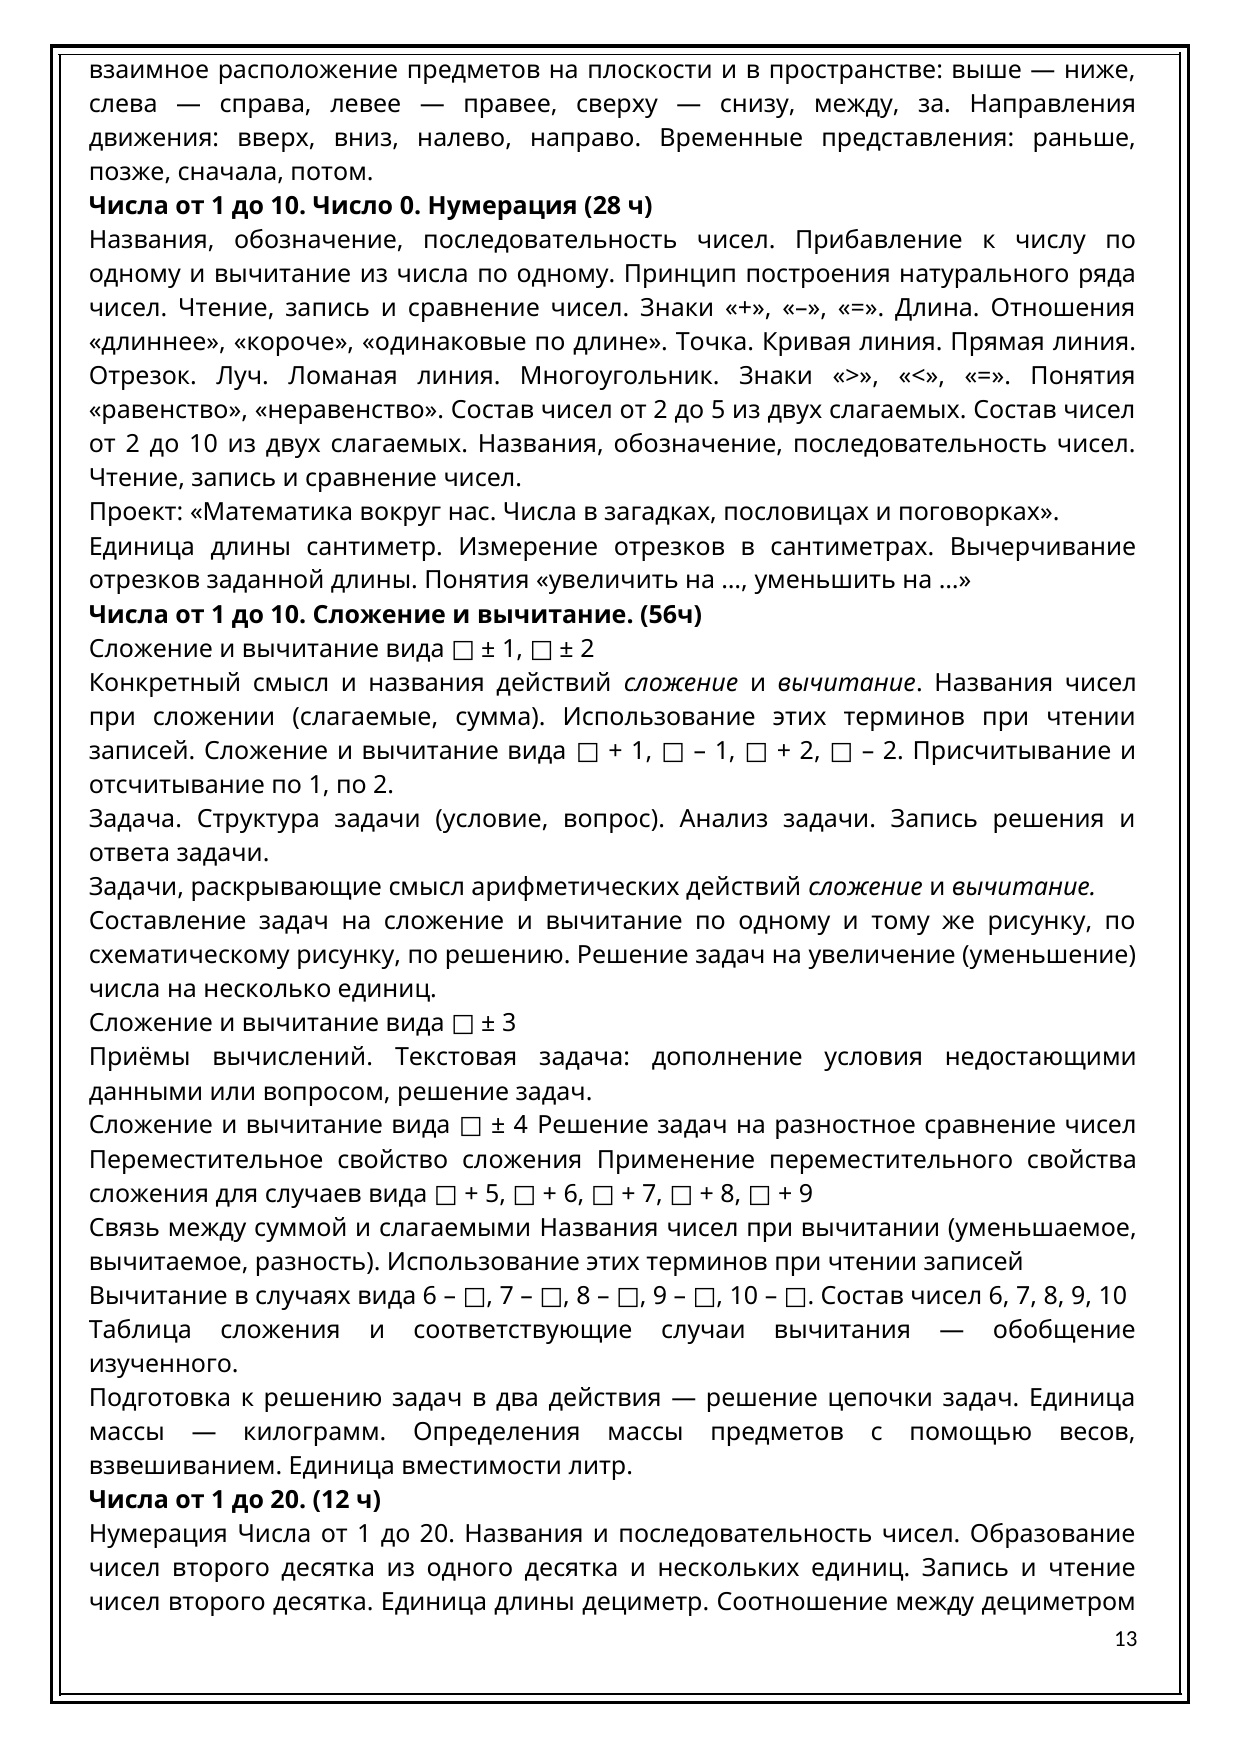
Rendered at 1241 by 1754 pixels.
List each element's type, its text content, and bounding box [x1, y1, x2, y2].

text Задача. Структура задачи (условие, вопрос). Анализ задачи. Запись решения и ответа задачи. [88, 801, 1137, 869]
text Вычитание в случаях вида 6 – □, 7 – □, 8 – □, 9 – □, 10 – □. Состав чисел 6, 7, 8, 9, 10 [88, 1277, 1137, 1312]
text Конкретный смысл и названия действий сложение и вычитание. Названия чисел при сложении (слагаемые, сумма). Использование этих терминов при чтении записей. Сложение и вычитание вида □ + 1, □ – 1, □ + 2, □ – 2. Присчитывание и отсчитывание по 1, по 2. [88, 664, 1137, 801]
text Сложение и вычитание вида □ ± 3 [88, 1005, 1137, 1039]
text Приёмы вычислений. Текстовая задача: дополнение условия недостающими данными или вопросом, решение задач. [88, 1039, 1137, 1107]
text Числа от 1 до 10. Число 0. Нумерация (28 ч) [88, 187, 1137, 222]
text Проект: «Математика вокруг нас. Числа в загадках, пословицах и поговорках». [88, 494, 1137, 528]
text Составление задач на сложение и вычитание по одному и тому же рисунку, по схематическому рисунку, по решению. Решение задач на увеличение (уменьшение) числа на несколько единиц. [88, 903, 1137, 1005]
text Таблица сложения и соответствующие случаи вычитания — обобщение изученного. [88, 1312, 1137, 1380]
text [88, 55, 1137, 187]
text Единица длины сантиметр. Измерение отрезков в сантиметрах. Вычерчивание отрезков заданной длины. Понятия «увеличить на …, уменьшить на …» [88, 528, 1137, 596]
text Числа от 1 до 20. (12 ч) [88, 1482, 1137, 1516]
text Задачи, раскрывающие смысл арифметических действий сложение и вычитание. [88, 869, 1137, 903]
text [88, 1516, 1137, 1618]
text Подготовка к решению задач в два действия — решение цепочки задач. Единица массы — килограмм. Определения массы предметов с помощью весов, взвешиванием. Единица вместимости литр. [88, 1380, 1137, 1482]
text Названия, обозначение, последовательность чисел. Прибавление к числу по одному и вычитание из числа по одному. Принцип построения натурального ряда чисел. Чтение, запись и сравнение чисел. Знаки «+», «–», «=». Длина. Отношения «длиннее», «короче», «одинаковые по длине». Точка. Кривая линия. Прямая линия. Отрезок. Луч. Ломаная линия. Многоугольник. Знаки «>», «<», «=». Понятия «равенство», «неравенство». Состав чисел от 2 до 5 из двух слагаемых. Состав чисел от 2 до 10 из двух слагаемых. Названия, обозначение, последовательность чисел. Чтение, запись и сравнение чисел. [88, 222, 1137, 494]
text Сложение и вычитание вида □ ± 4 Решение задач на разностное сравнение чисел Переместительное свойство сложения Применение переместительного свойства сложения для случаев вида □ + 5, □ + 6, □ + 7, □ + 8, □ + 9 [88, 1107, 1137, 1209]
text Связь между суммой и слагаемыми Названия чисел при вычитании (уменьшаемое, вычитаемое, разность). Использование этих терминов при чтении записей [88, 1209, 1137, 1277]
text Числа от 1 до 10. Сложение и вычитание. (56ч) [88, 596, 1137, 630]
text Сложение и вычитание вида □ ± 1, □ ± 2 [88, 630, 1137, 664]
